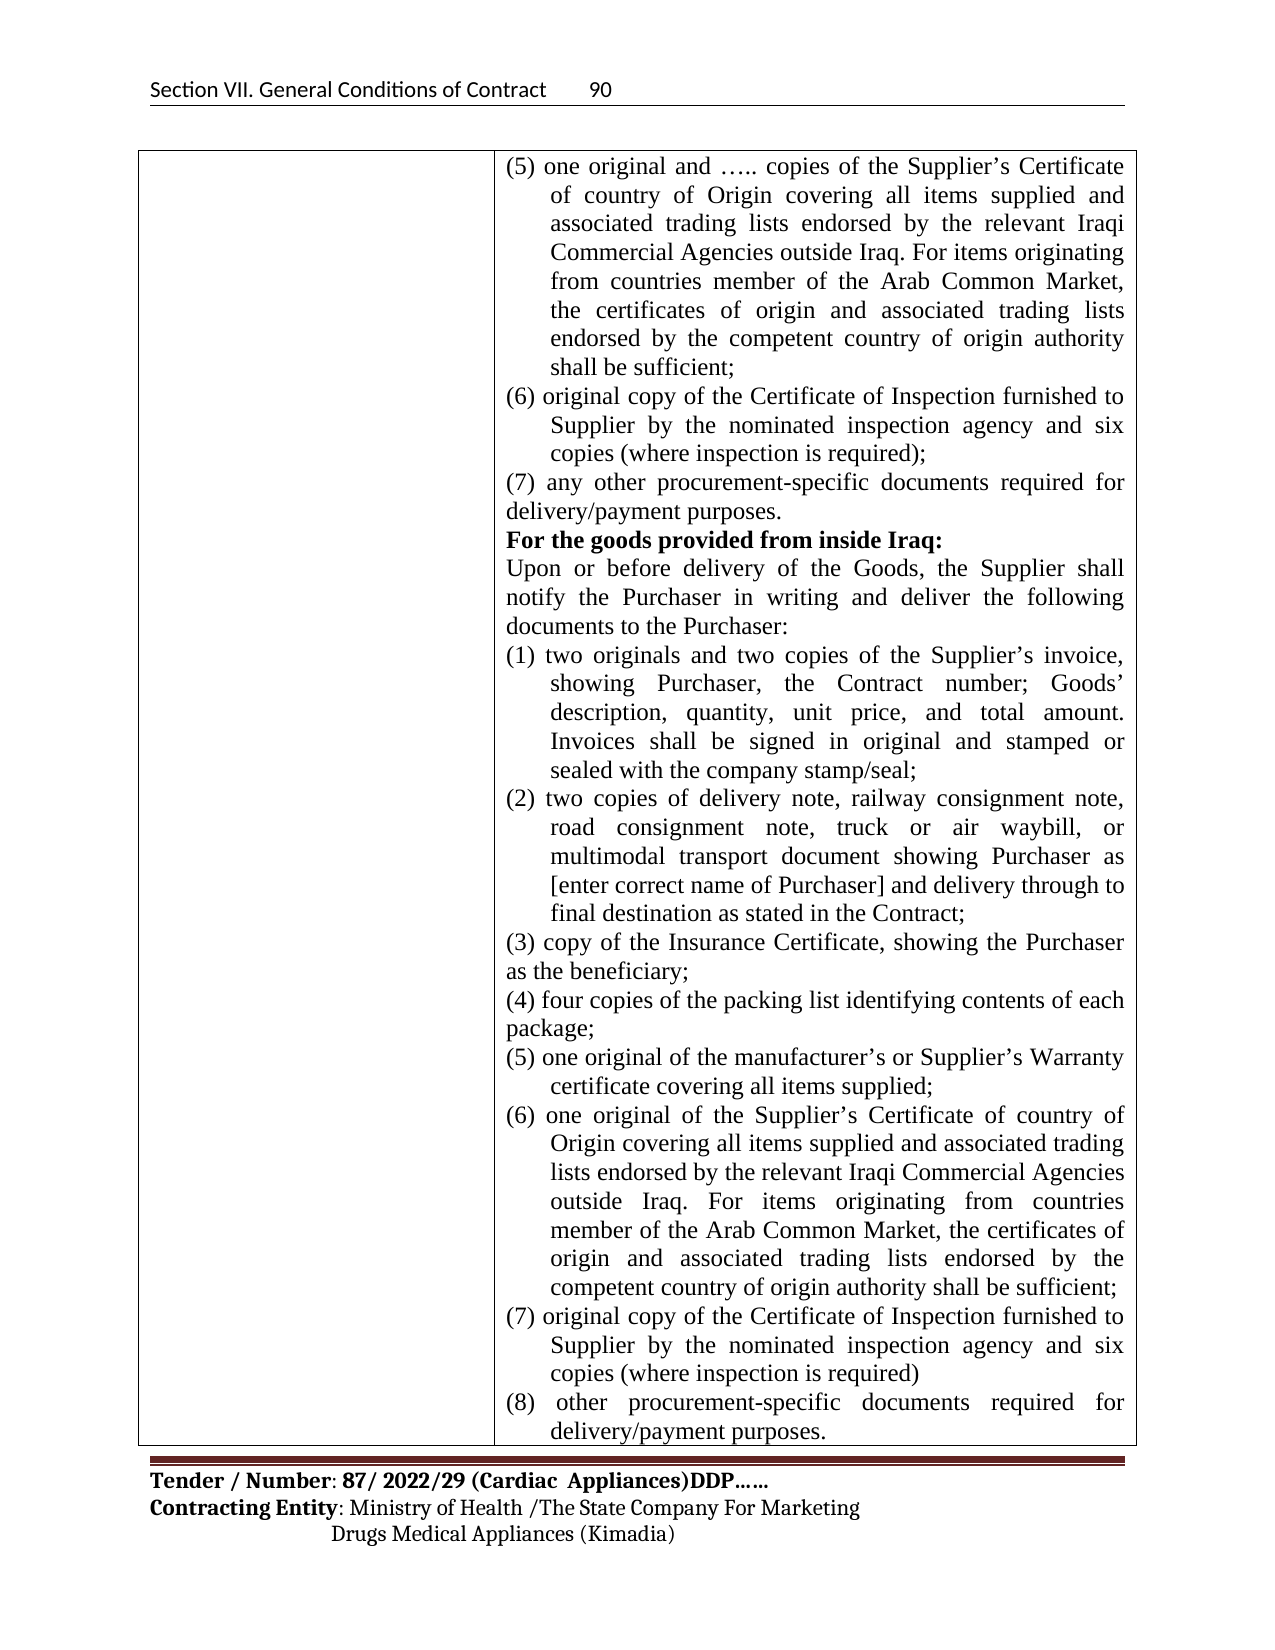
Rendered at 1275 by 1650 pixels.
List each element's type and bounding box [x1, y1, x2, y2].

table_header [495, 151, 1136, 1445]
table_header [139, 151, 494, 1445]
